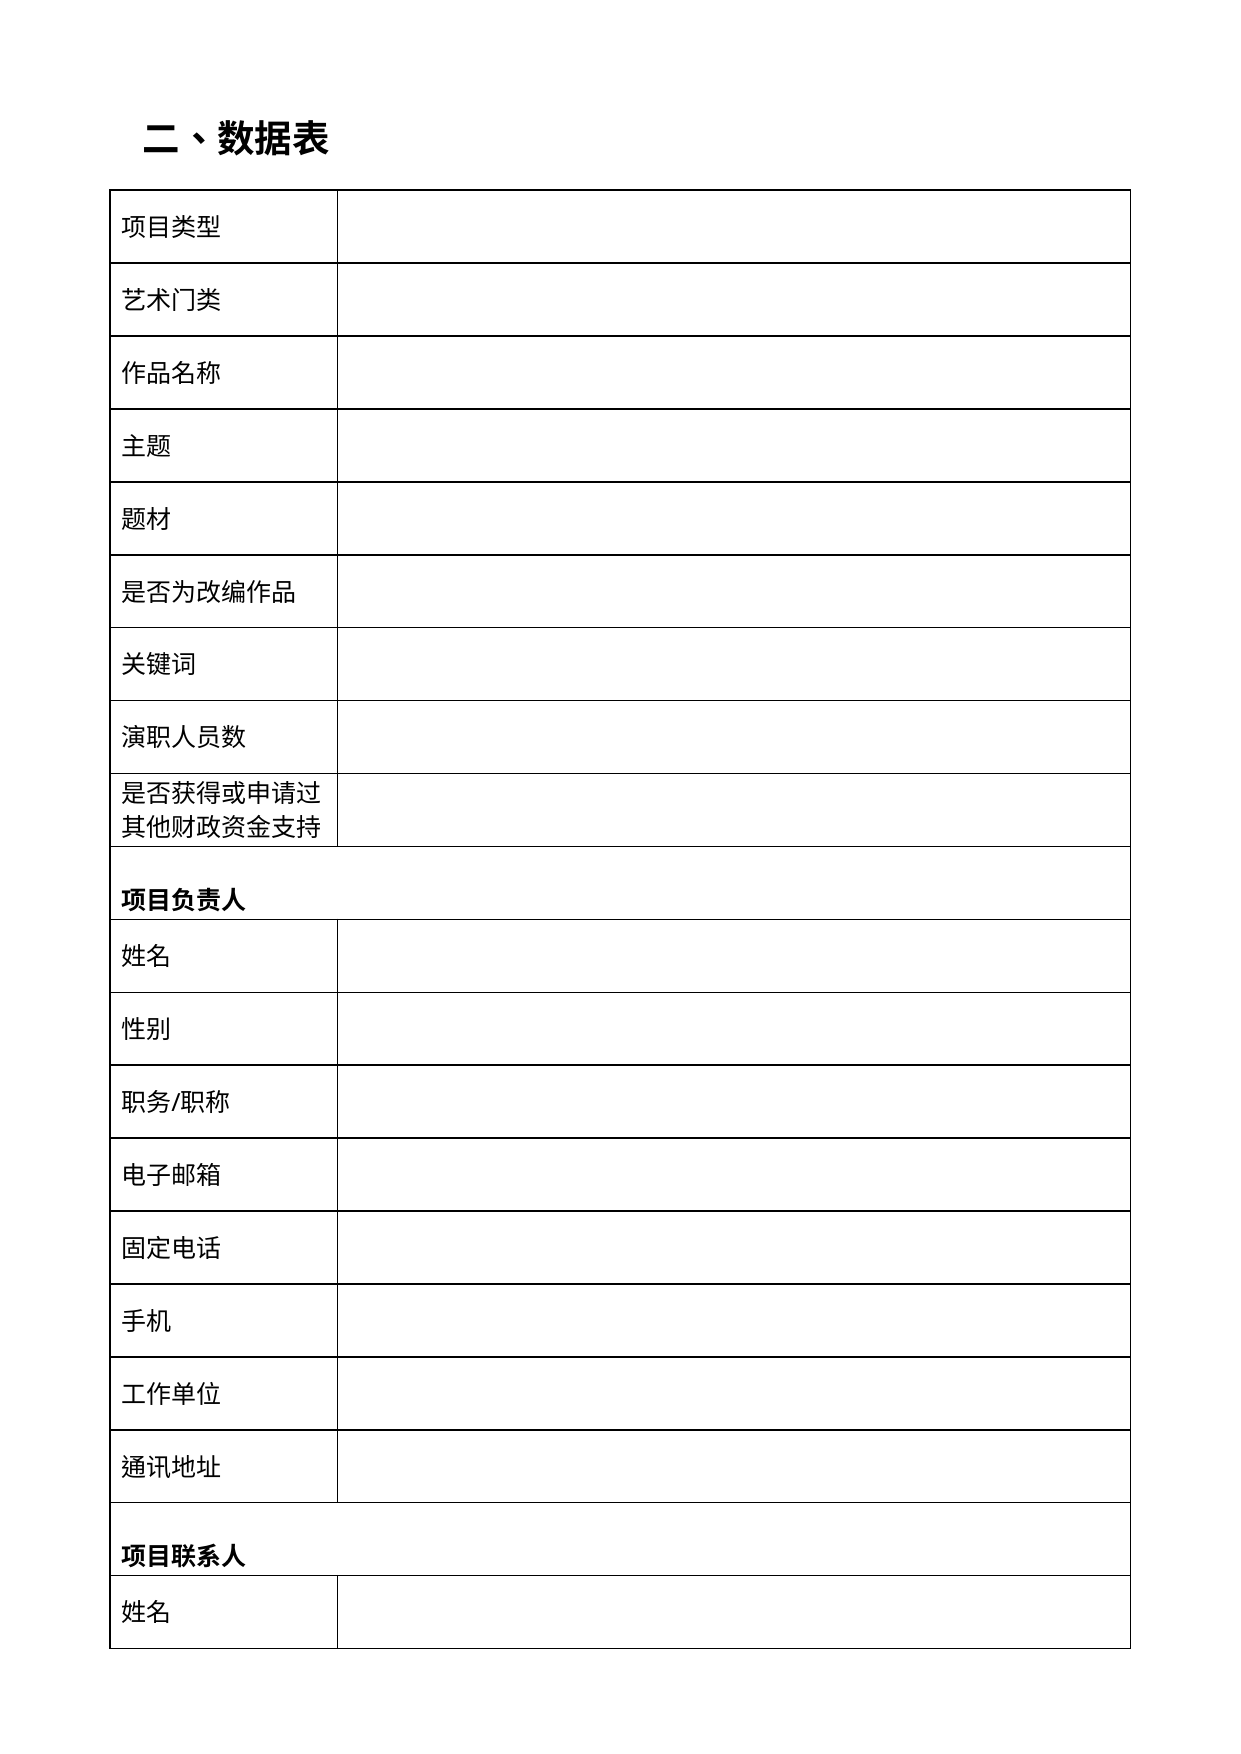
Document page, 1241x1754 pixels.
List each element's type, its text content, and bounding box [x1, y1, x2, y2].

table_cell 艺术门类 [111, 264, 337, 335]
table_cell 电子邮箱 [111, 1139, 337, 1210]
table_cell 是否为改编作品 [111, 556, 337, 627]
table_cell [338, 483, 1130, 554]
table_cell [338, 1212, 1130, 1283]
table_cell 姓名 [111, 1576, 337, 1648]
table_cell 项目负责人 [111, 847, 1130, 918]
table_cell [338, 1285, 1130, 1356]
table_cell 姓名 [111, 920, 337, 991]
table_cell 工作单位 [111, 1358, 337, 1429]
table_cell [338, 1358, 1130, 1429]
table_cell [338, 628, 1130, 700]
table_header [338, 191, 1130, 262]
table_cell [338, 774, 1130, 846]
table_cell 性别 [111, 993, 337, 1064]
table_cell 职务/职称 [111, 1066, 337, 1137]
table_cell [338, 1431, 1130, 1502]
table_cell 关键词 [111, 628, 337, 700]
table_cell 项目联系人 [111, 1503, 1130, 1575]
text 二、数据表 [143, 113, 1211, 164]
table_cell 主题 [111, 410, 337, 481]
table_cell [338, 1576, 1130, 1648]
table_cell 题材 [111, 483, 337, 554]
table_cell [338, 701, 1130, 773]
table_cell [338, 410, 1130, 481]
table_cell 作品名称 [111, 337, 337, 408]
table_cell [338, 920, 1130, 991]
table_cell 是否获得或申请过其他财政资金支持 [111, 774, 337, 846]
table_cell [338, 993, 1130, 1064]
table_cell 固定电话 [111, 1212, 337, 1283]
table_cell 手机 [111, 1285, 337, 1356]
table_cell [338, 556, 1130, 627]
table_cell [338, 264, 1130, 335]
table_cell [338, 1139, 1130, 1210]
table_header 项目类型 [111, 191, 337, 262]
table_cell 通讯地址 [111, 1431, 337, 1502]
table_cell [338, 1066, 1130, 1137]
table_cell 演职人员数 [111, 701, 337, 773]
table_cell [338, 337, 1130, 408]
